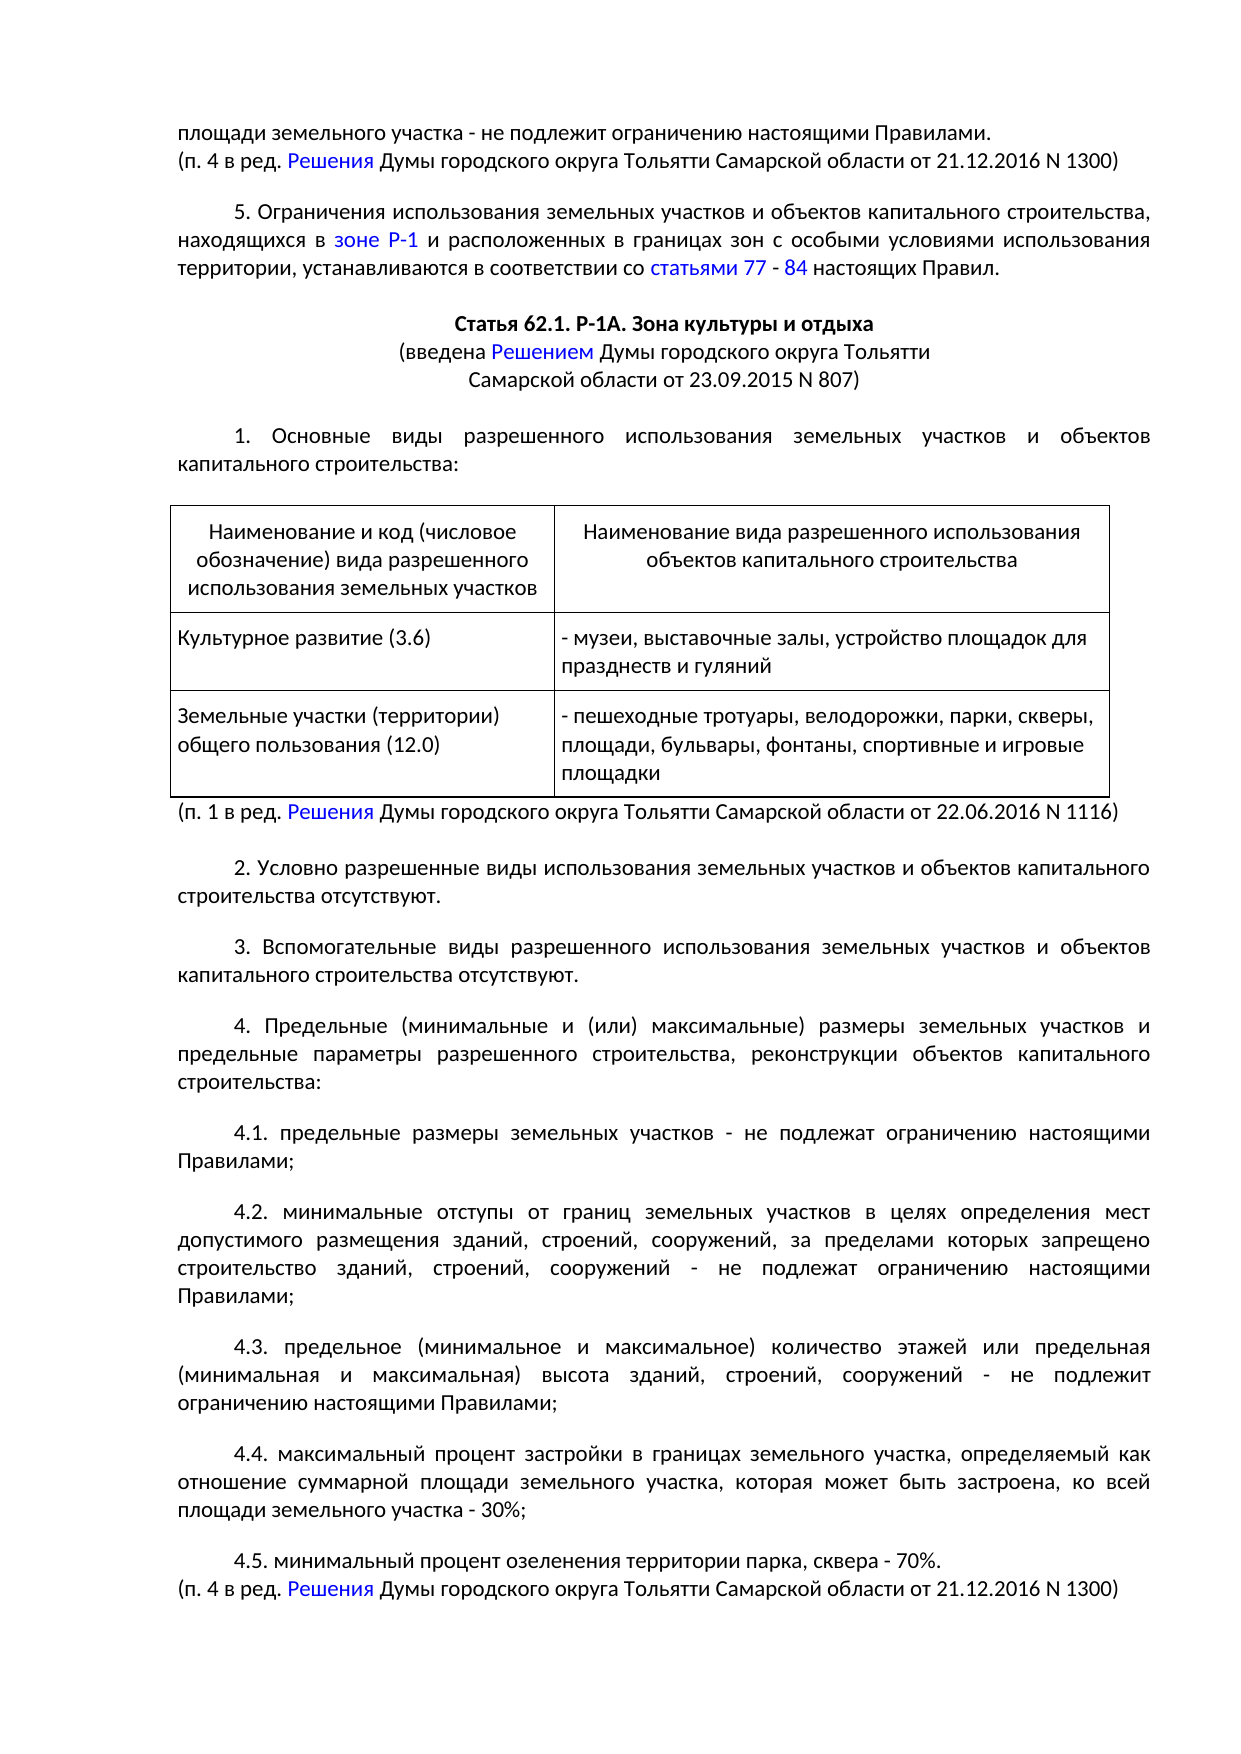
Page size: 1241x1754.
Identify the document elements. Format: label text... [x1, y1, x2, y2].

text Самарской области от 23.09.2015 N 807) [177, 365, 1152, 393]
text 1. Основные виды разрешенного использования земельных участков и объектов капитального строительства: [177, 421, 1152, 477]
text (п. 4 в ред. Решения Думы городского округа Тольятти Самарской области от 21.12.2016 N 1300) [177, 146, 1152, 174]
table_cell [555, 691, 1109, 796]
text 5. Ограничения использования земельных участков и объектов капитального строительства, находящихся в зоне Р-1 и расположенных в границах зон с особыми условиями использования территории, устанавливаются в соответствии со статьями 77 - 84 настоящих Правил. [177, 197, 1152, 281]
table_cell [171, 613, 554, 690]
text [177, 118, 1152, 146]
text 4.1. предельные размеры земельных участков - не подлежат ограничению настоящими Правилами; [177, 1118, 1152, 1174]
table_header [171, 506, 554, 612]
title Статья 62.1. Р-1А. Зона культуры и отдыха [177, 309, 1152, 337]
text 4. Предельные (минимальные и (или) максимальные) размеры земельных участков и предельные параметры разрешенного строительства, реконструкции объектов капитального строительства: [177, 1011, 1152, 1095]
text (п. 4 в ред. Решения Думы городского округа Тольятти Самарской области от 21.12.2016 N 1300) [177, 1574, 1152, 1602]
text 3. Вспомогательные виды разрешенного использования земельных участков и объектов капитального строительства отсутствуют. [177, 932, 1152, 988]
text 2. Условно разрешенные виды использования земельных участков и объектов капитального строительства отсутствуют. [177, 853, 1152, 909]
text (п. 1 в ред. Решения Думы городского округа Тольятти Самарской области от 22.06.2016 N 1116) [177, 797, 1152, 825]
text 4.2. минимальные отступы от границ земельных участков в целях определения мест допустимого размещения зданий, строений, сооружений, за пределами которых запрещено строительство зданий, строений, сооружений - не подлежат ограничению настоящими Правилами; [177, 1197, 1152, 1309]
text 4.5. минимальный процент озеленения территории парка, сквера - 70%. [177, 1546, 1152, 1574]
text (введена Решением Думы городского округа Тольятти [177, 337, 1152, 365]
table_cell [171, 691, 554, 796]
text 4.4. максимальный процент застройки в границах земельного участка, определяемый как отношение суммарной площади земельного участка, которая может быть застроена, ко всей площади земельного участка - 30%; [177, 1439, 1152, 1523]
text 4.3. предельное (минимальное и максимальное) количество этажей или предельная (минимальная и максимальная) высота зданий, строений, сооружений - не подлежит ограничению настоящими Правилами; [177, 1332, 1152, 1416]
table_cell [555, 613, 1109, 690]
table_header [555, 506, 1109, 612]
